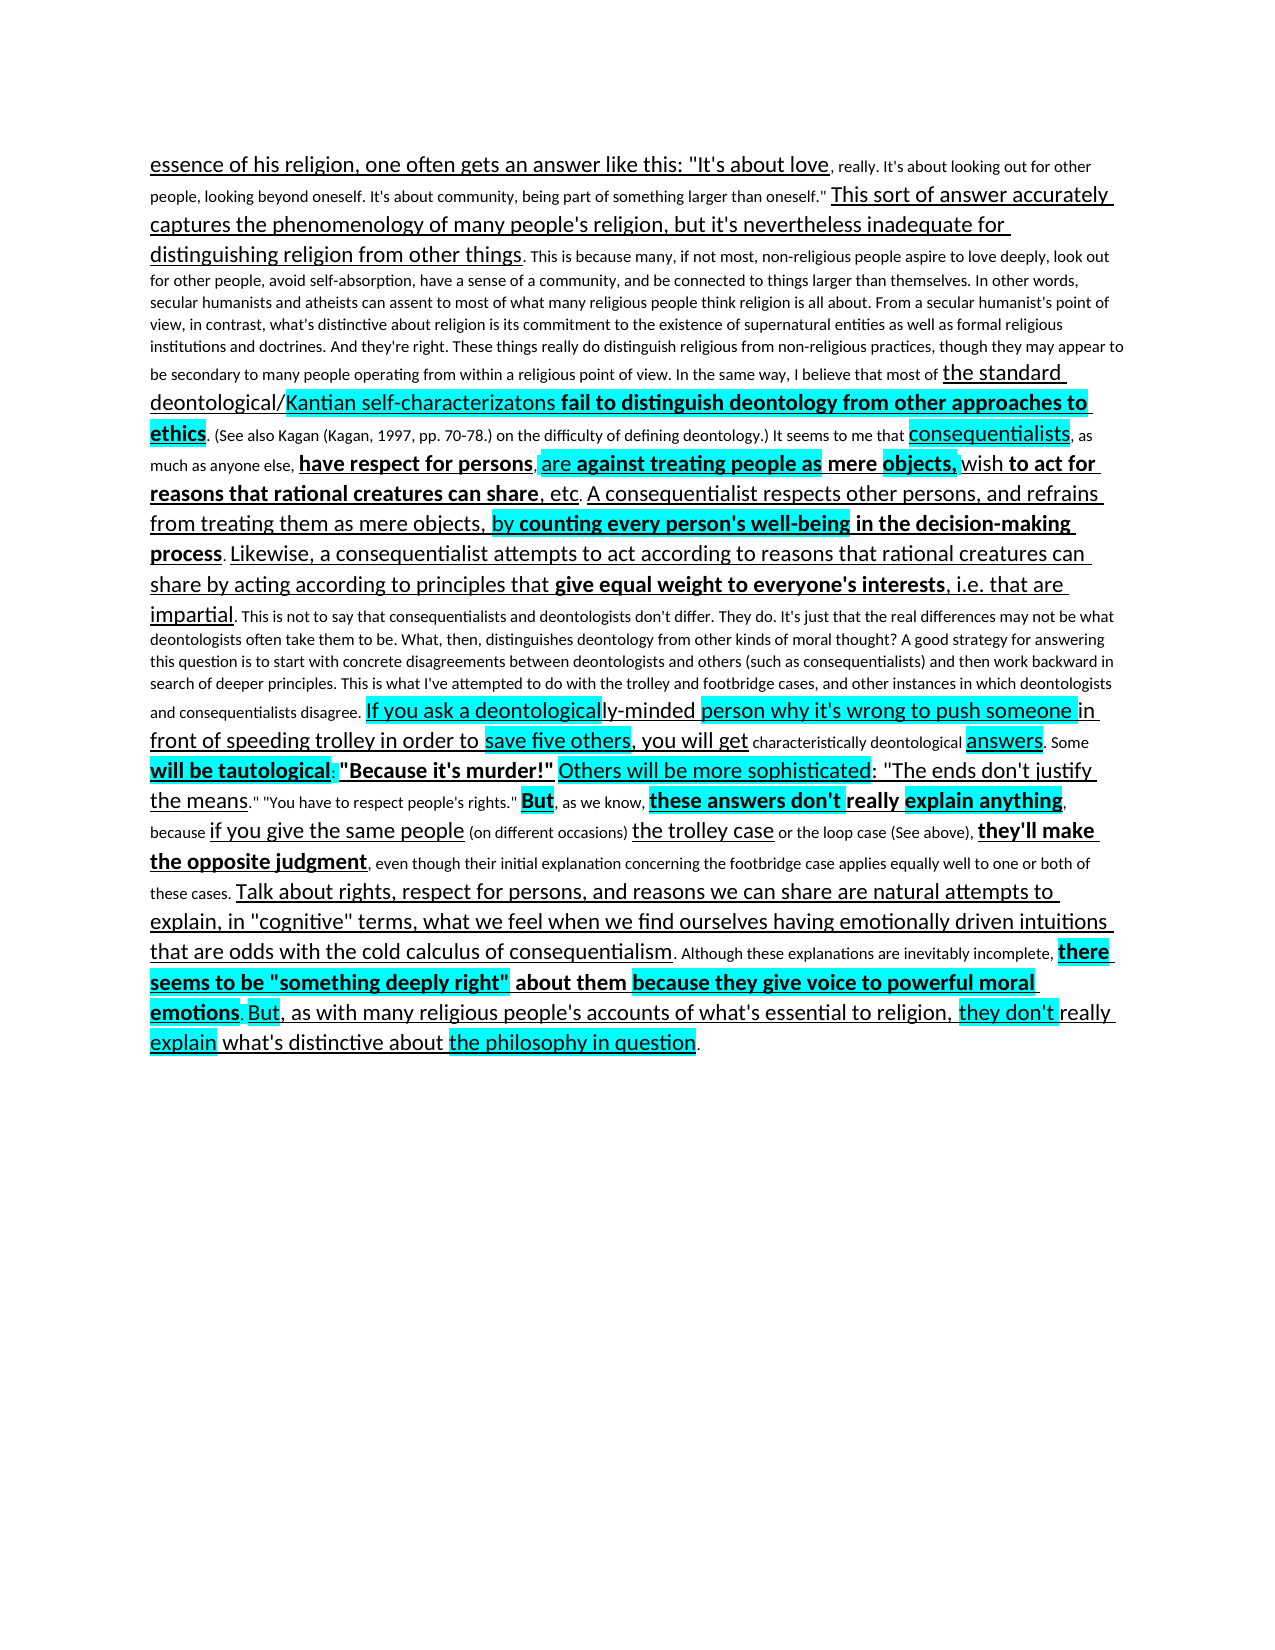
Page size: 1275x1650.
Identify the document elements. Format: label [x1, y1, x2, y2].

text [150, 150, 1125, 1056]
